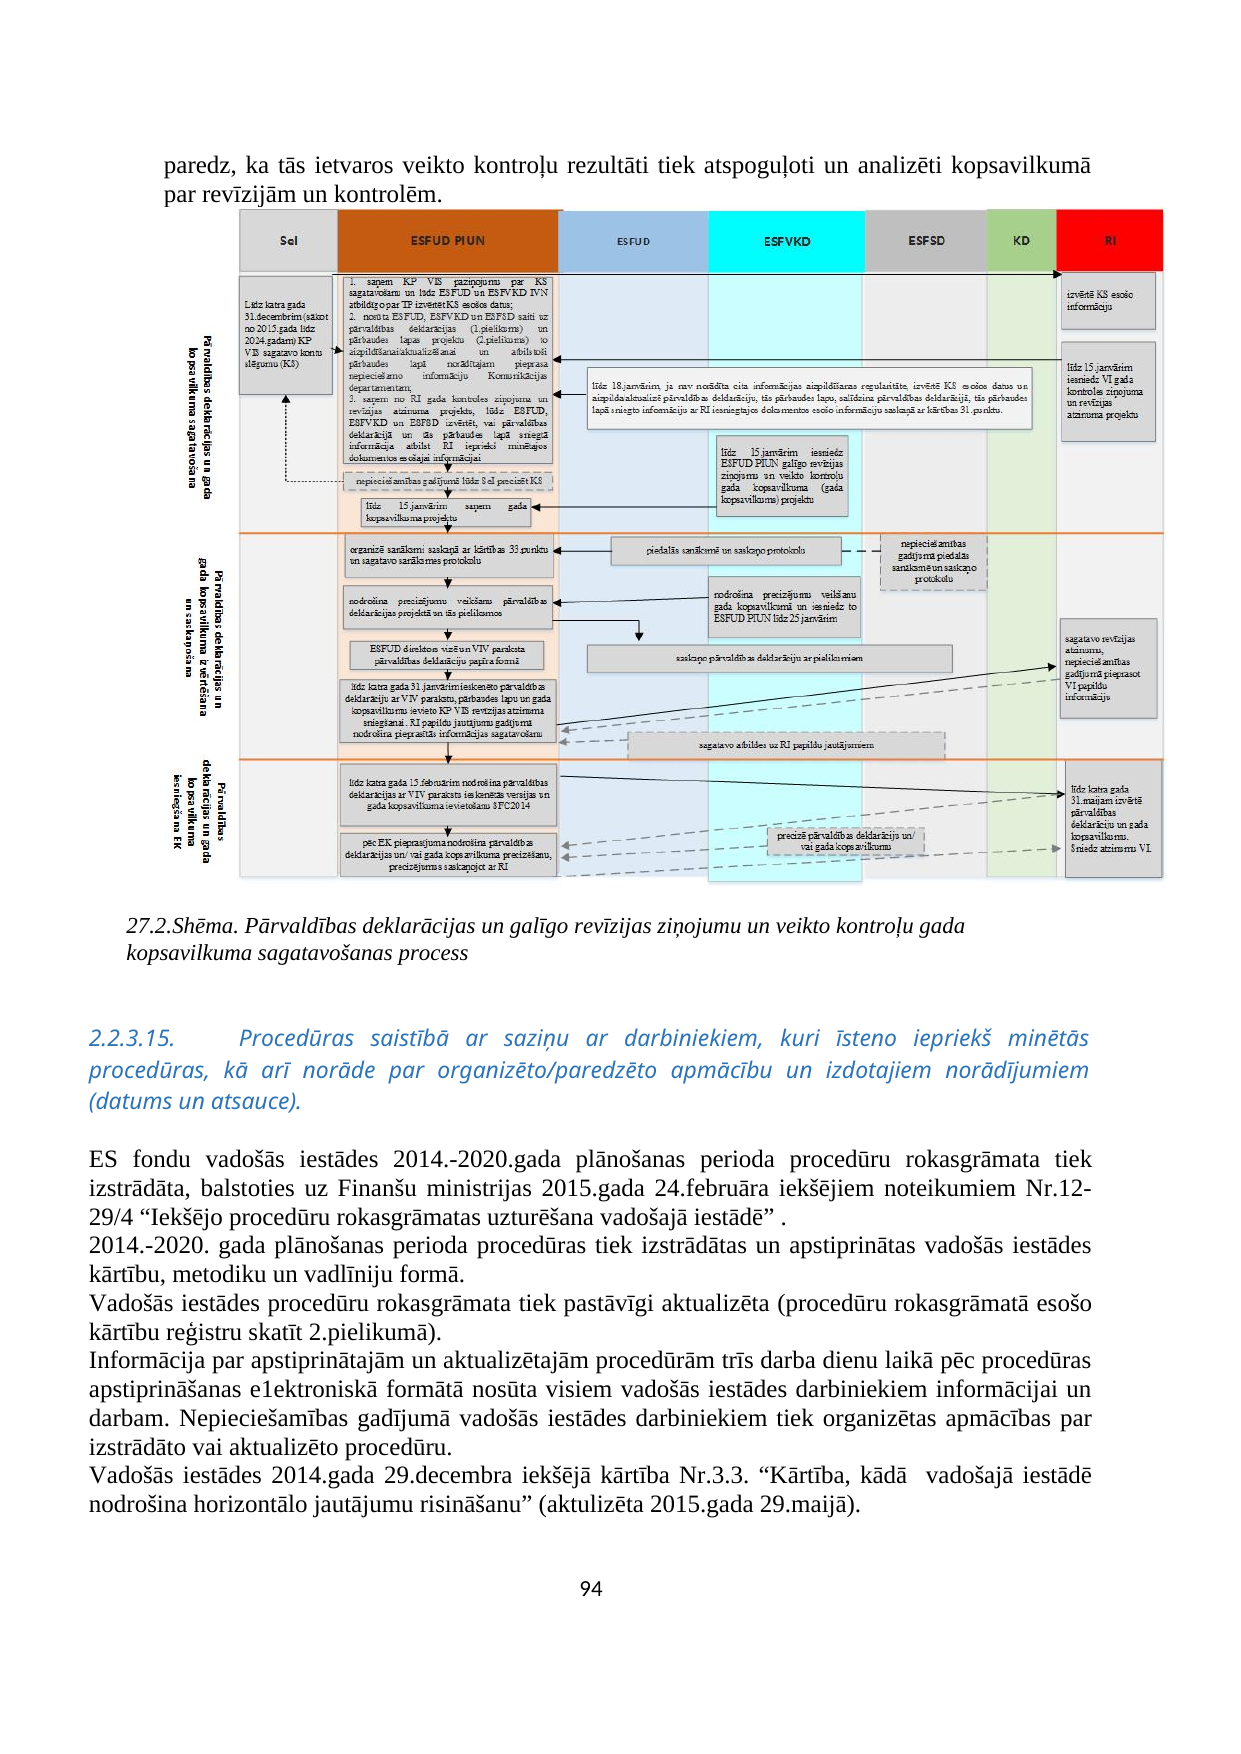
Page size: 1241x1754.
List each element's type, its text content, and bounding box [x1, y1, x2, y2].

text Vadošās iestādes 2014.gada 29.decembra iekšējā kārtība Nr.3.3. “Kārtība, kādā vadošajā iestādē nodrošina horizontālo jautājumu risināšanu” (aktulizēta 2015.gada 29.maijā). [89, 1460, 1093, 1518]
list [126, 150, 1093, 207]
subtitle 2.2.3.15. Procedūras saistībā ar saziņu ar darbiniekiem, kuri īsteno iepriekš minētās procedūras, kā arī norāde par organizēto/paredzēto apmācību un izdotajiem norādījumiem (datums un atsauce). [89, 1022, 1093, 1116]
text 2014.-2020. gada plānošanas perioda procedūras tiek izstrādātas un apstiprinātas vadošās iestādes kārtību, metodiku un vadlīniju formā. [89, 1230, 1093, 1288]
text ES fondu vadošās iestādes 2014.-2020.gada plānošanas perioda procedūru rokasgrāmata tiek izstrādāta, balstoties uz Finanšu ministrijas 2015.gada 24.februāra iekšējiem noteikumiem Nr.12-29/4 “Iekšējo procedūru rokasgrāmatas uzturēšana vadošajā iestādē” . [89, 1144, 1093, 1230]
text Informācija par apstiprinātajām un aktualizētajām procedūrām trīs darba dienu laikā pēc procedūras apstiprināšanas e1ektroniskā formātā nosūta visiem vadošās iestādes darbiniekiem informācijai un darbam. Nepieciešamības gadījumā vadošās iestādes darbiniekiem tiek organizētas apmācības par izstrādāto vai aktualizēto procedūru. [89, 1345, 1093, 1460]
text Vadošās iestādes procedūru rokasgrāmata tiek pastāvīgi aktualizēta (procedūru rokasgrāmatā esošo kārtību reģistru skatīt 2.pielikumā). [89, 1288, 1093, 1345]
picture [163, 207, 1168, 888]
text 27.2.Shēma. Pārvaldības deklarācijas un galīgo revīzijas ziņojumu un veikto kontroļu gada kopsavilkuma sagatavošanas process [126, 912, 1093, 965]
